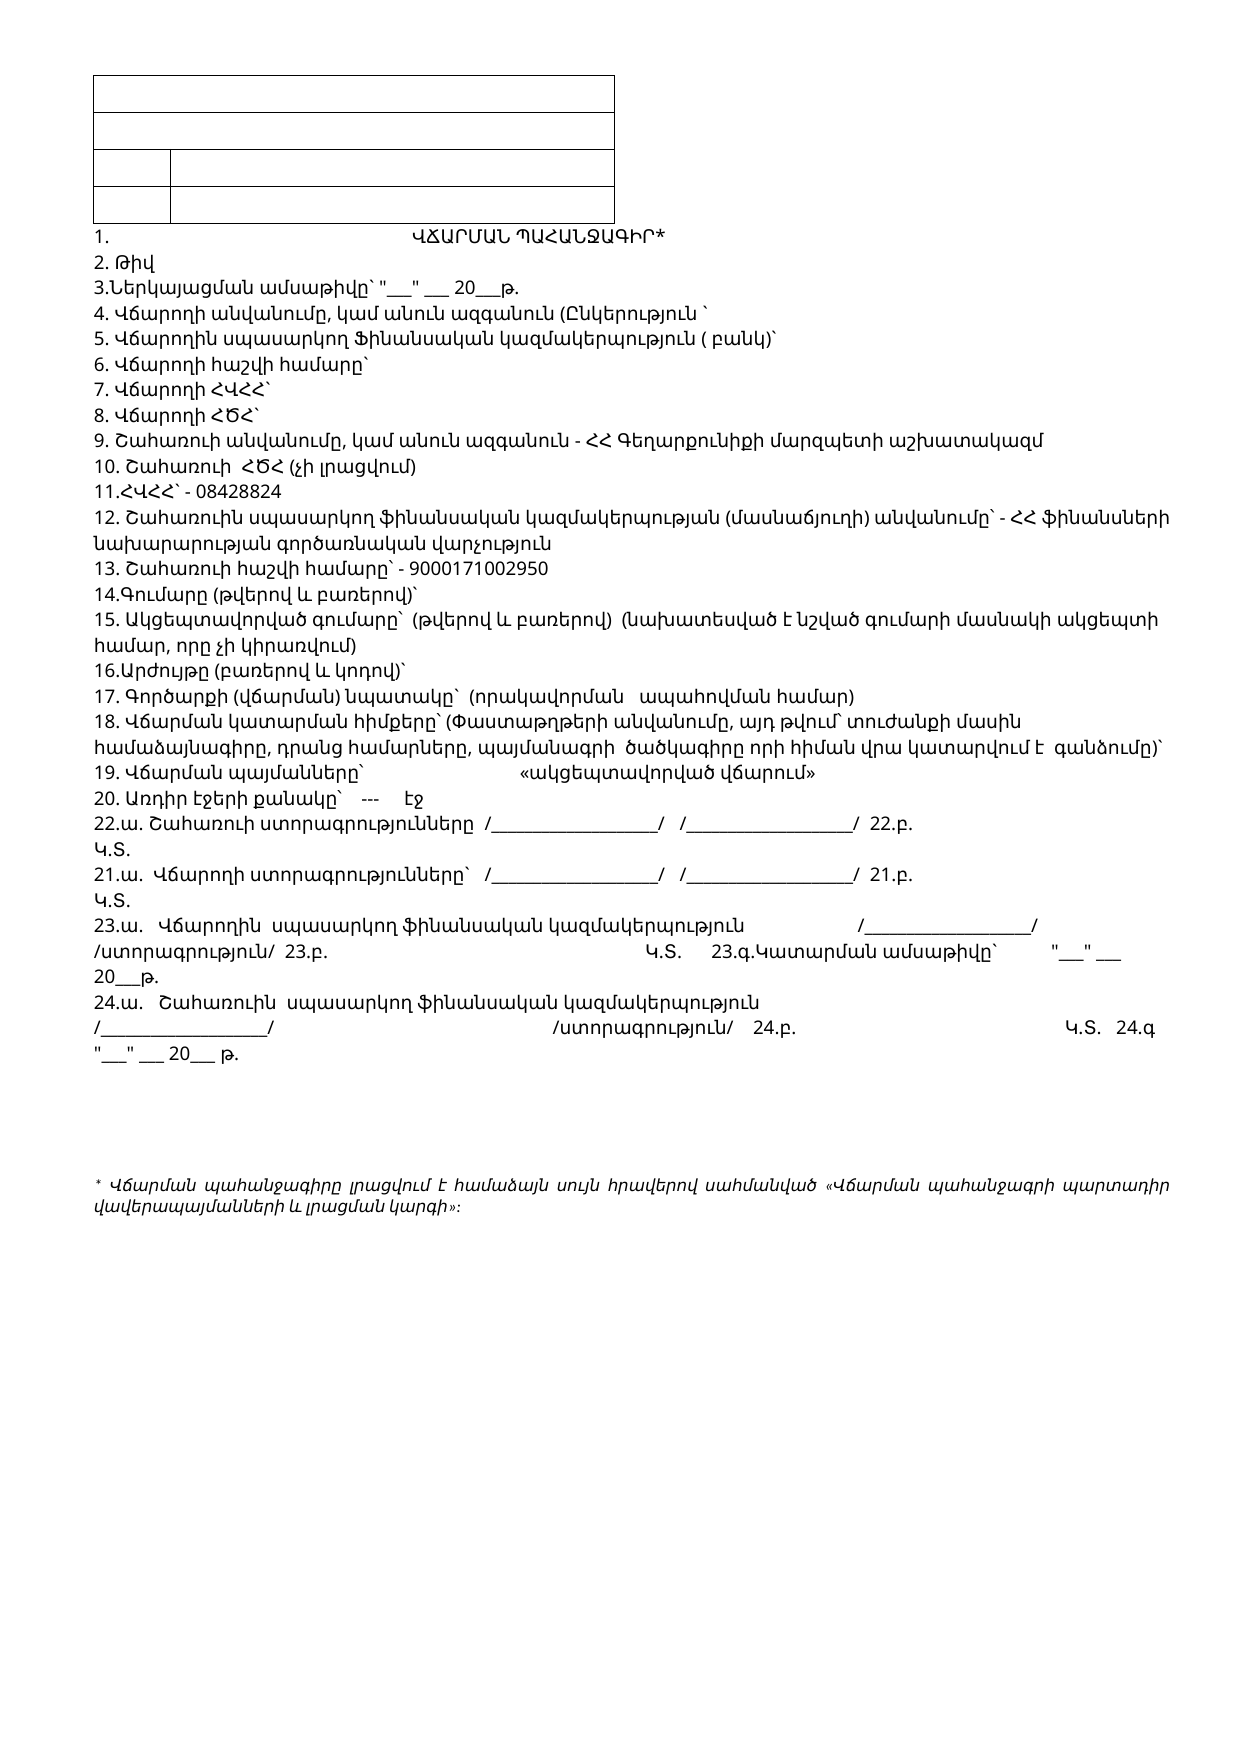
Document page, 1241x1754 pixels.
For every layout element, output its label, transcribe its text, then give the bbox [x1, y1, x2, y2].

text * Վճարման պահանջագիրը լրացվում է համաձայն սույն հրավերով սահմանված «Վճարման պահանջագրի պարտադիր վավերապայմանների և լրացման կարգի»: [94, 1176, 1171, 1216]
